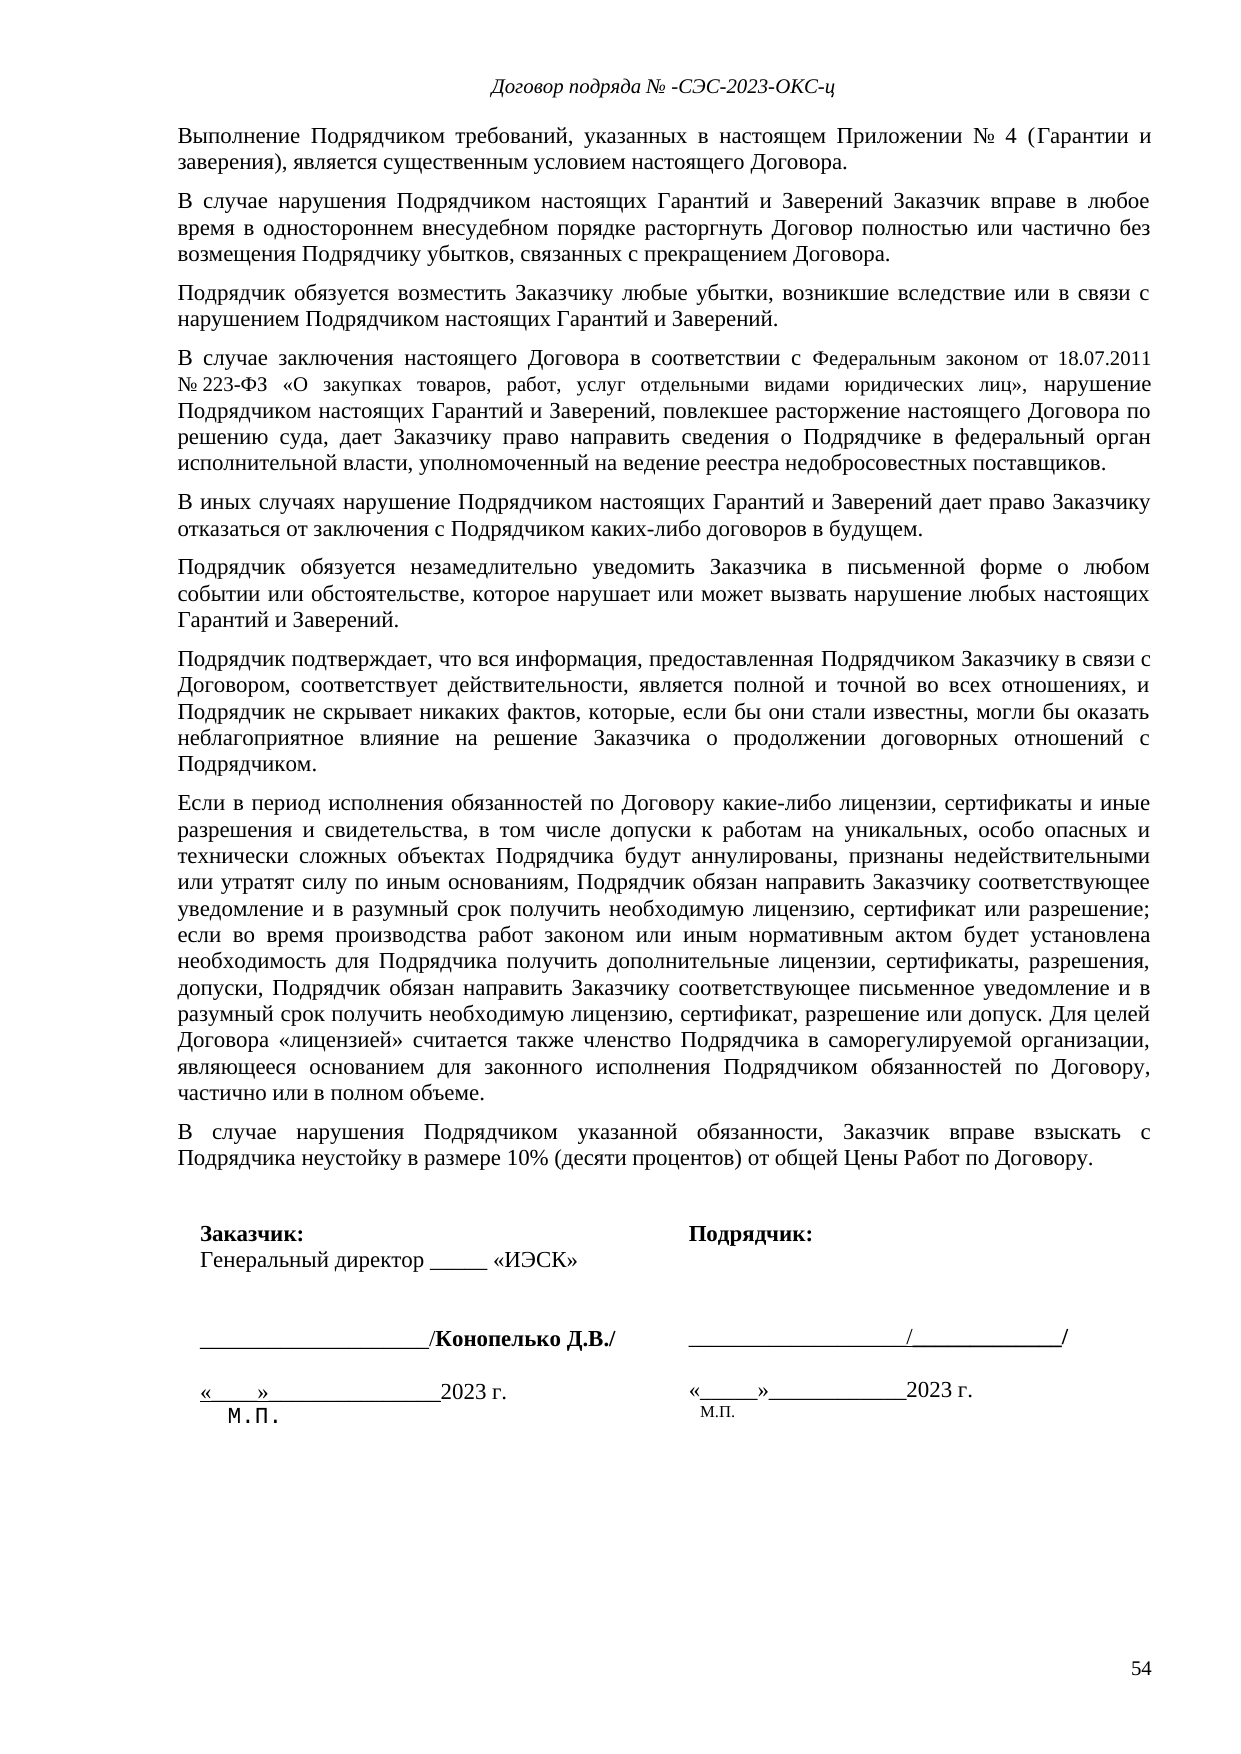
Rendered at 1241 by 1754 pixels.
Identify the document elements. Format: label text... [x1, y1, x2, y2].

text В случае заключения настоящего Договора в соответствии с Федеральным законом от 18.07.2011 № 223-ФЗ «О закупках товаров, работ, услуг отдельными видами юридических лиц», нарушение Подрядчиком настоящих Гарантий и Заверений, повлекшее расторжение настоящего Договора по решению суда, дает Заказчику право направить сведения о Подрядчике в федеральный орган исполнительной власти, уполномоченный на ведение реестра недобросовестных поставщиков. [177, 344, 1152, 476]
text Подрядчик обязуется незамедлительно уведомить Заказчика в письменной форме о любом событии или обстоятельстве, которое нарушает или может вызвать нарушение любых настоящих Гарантий и Заверений. [177, 553, 1152, 632]
table_header Заказчик: Генеральный директор _____ «ИЭСК» ____________________/Конопелько Д.В./ «____»_______________2023 г. М.П. [189, 1220, 677, 1430]
text Выполнение Подрядчиком требований, указанных в настоящем Приложении № 4 (Гарантии и заверения), является существенным условием настоящего Договора. [177, 122, 1152, 175]
text В случае нарушения Подрядчиком указанной обязанности, Заказчик вправе взыскать с Подрядчика неустойку в размере 10% (десяти процентов) от общей Цены Работ по Договору. [177, 1118, 1152, 1171]
text Если в период исполнения обязанностей по Договору какие-либо лицензии, сертификаты и иные разрешения и свидетельства, в том числе допуски к работам на уникальных, особо опасных и технически сложных объектах Подрядчика будут аннулированы, признаны недействительными или утратят силу по иным основаниям, Подрядчик обязан направить Заказчику соответствующее уведомление и в разумный срок получить необходимую лицензию, сертификат или разрешение; если во время производства работ законом или иным нормативным актом будет установлена необходимость для Подрядчика получить дополнительные лицензии, сертификаты, разрешения, допуски, Подрядчик обязан направить Заказчику соответствующее письменное уведомление и в разумный срок получить необходимую лицензию, сертификат, разрешение или допуск. Для целей Договора «лицензией» считается также членство Подрядчика в саморегулируемой организации, являющееся основанием для законного исполнения Подрядчиком обязанностей по Договору, частично или в полном объеме. [177, 789, 1152, 1106]
table_header Подрядчик: ___________________/_____________/ «_____»____________2023 г. М.П. [677, 1220, 1163, 1430]
text В иных случаях нарушение Подрядчиком настоящих Гарантий и Заверений дает право Заказчику отказаться от заключения с Подрядчиком каких-либо договоров в будущем. [177, 488, 1152, 541]
text Подрядчик обязуется возместить Заказчику любые убытки, возникшие вследствие или в связи с нарушением Подрядчиком настоящих Гарантий и Заверений. [177, 279, 1152, 331]
text В случае нарушения Подрядчиком настоящих Гарантий и Заверений Заказчик вправе в любое время в одностороннем внесудебном порядке расторгнуть Договор полностью или частично без возмещения Подрядчику убытков, связанных с прекращением Договора. [177, 187, 1152, 266]
text Подрядчик подтверждает, что вся информация, предоставленная Подрядчиком Заказчику в связи с Договором, соответствует действительности, является полной и точной во всех отношениях, и Подрядчик не скрывает никаких фактов, которые, если бы они стали известны, могли бы оказать неблагоприятное влияние на решение Заказчика о продолжении договорных отношений с Подрядчиком. [177, 645, 1152, 777]
